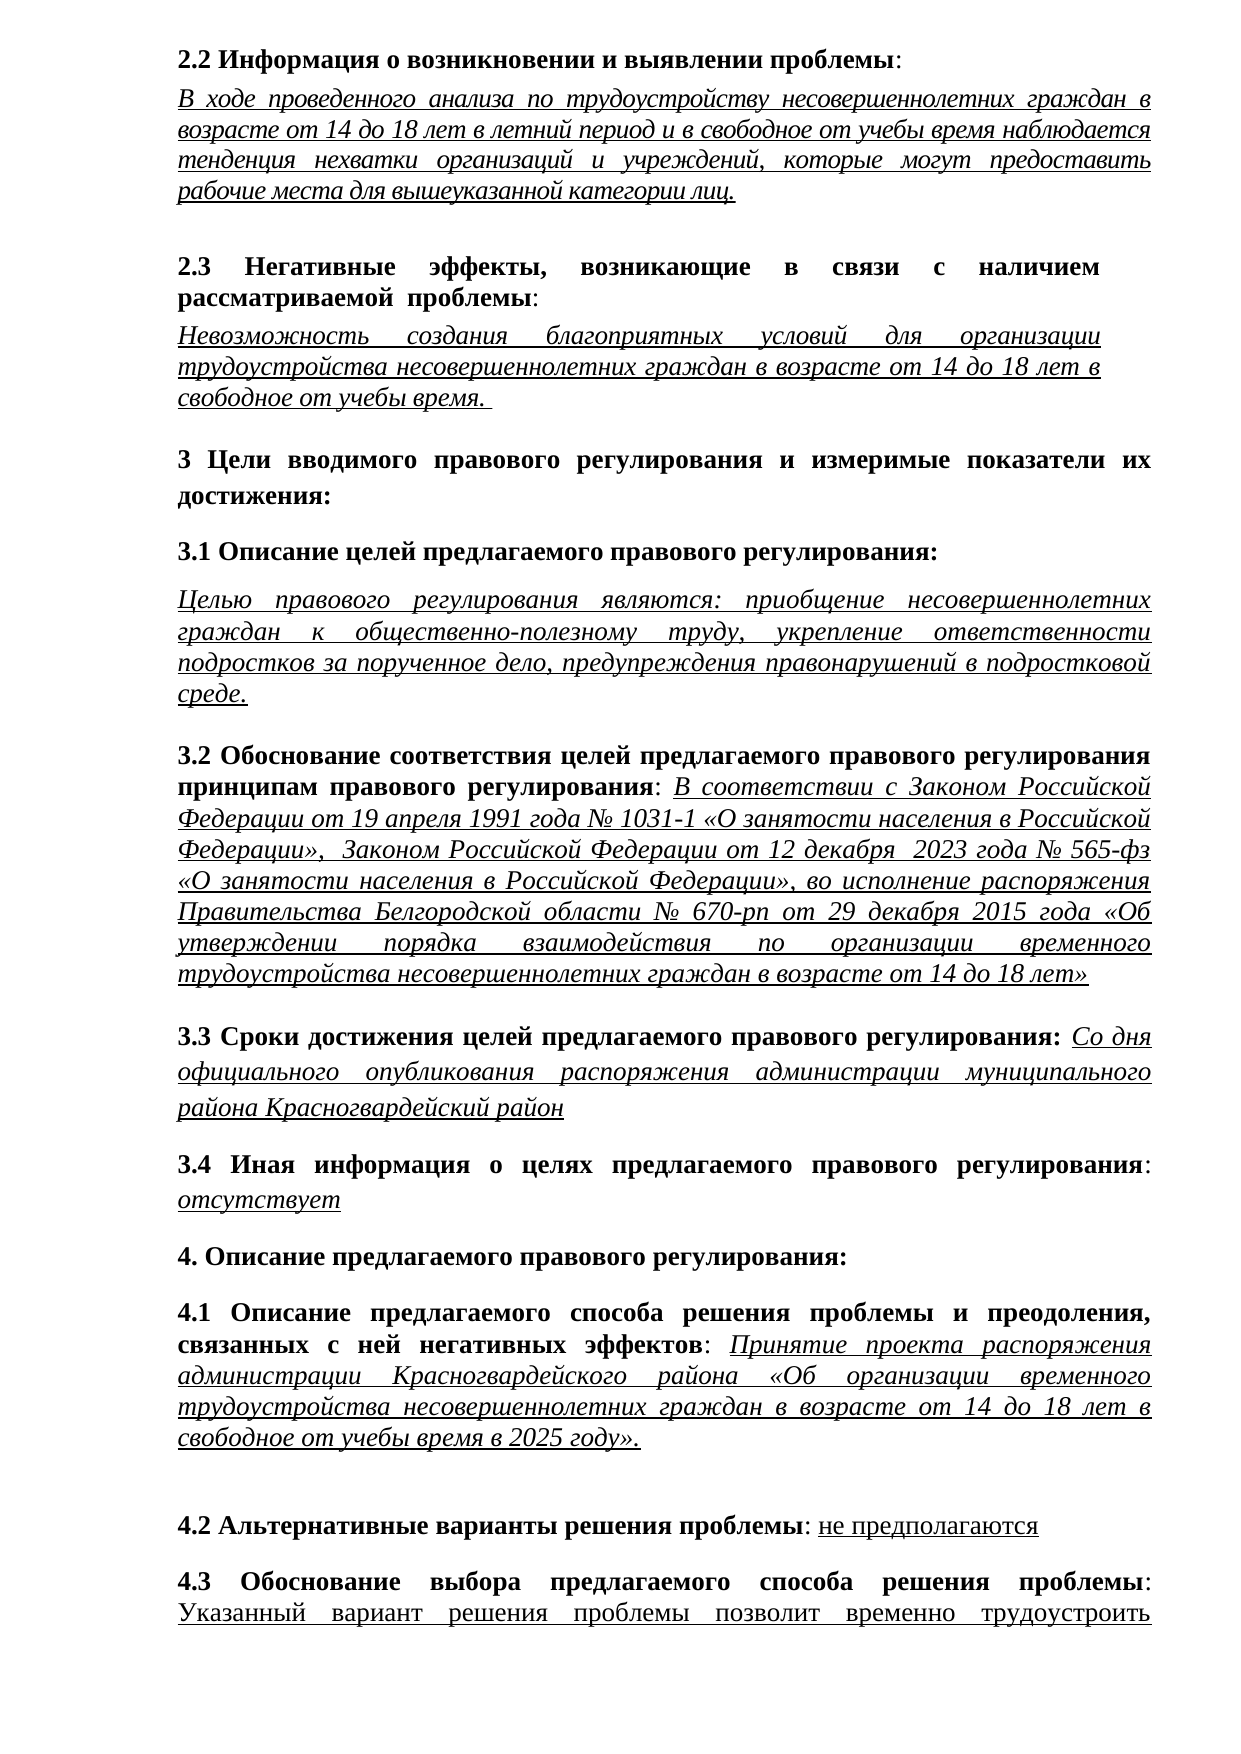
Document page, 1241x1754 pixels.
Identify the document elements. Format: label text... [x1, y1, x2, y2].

list 2.2 Информация о возникновении и выявлении проблемы: [177, 44, 1152, 75]
text 3.4 Иная информация о целях предлагаемого правового регулирования: отсутствует [177, 1148, 1152, 1214]
list В ходе проведенного анализа по трудоустройству несовершеннолетних граждан в возрасте от 14 до 18 лет в летний период и в свободное от учебы время наблюдается тенденция нехватки организаций и учреждений, которые могут предоставить рабочие места для вышеуказанной категории лиц. [177, 83, 1152, 205]
text 3.2 Обоснование соответствия целей предлагаемого правового регулирования принципам правового регулирования: В соответствии с Законом Российской Федерации от 19 апреля 1991 года № 1031-1 «О занятости населения в Российской Федерации», Законом Российской Федерации от 12 декабря 2023 года № 565-фз «О занятости населения в Российской Федерации», во исполнение распоряжения Правительства Белгородской области № 670-рп от 29 декабря 2015 года «Об утверждении порядка взаимодействия по организации временного трудоустройства несовершеннолетних граждан в возрасте от 14 до 18 лет» [177, 739, 1152, 802]
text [177, 1565, 1152, 1624]
text 4.1 Описание предлагаемого способа решения проблемы и преодоления, связанных с ней негативных эффектов: Принятие проекта распоряжения администрации Красногвардейского района «Об организации временного трудоустройства несовершеннолетних граждан в возрасте от 14 до 18 лет в свободное от учебы время в 2025 году». [177, 1387, 1152, 1417]
text Целью правового регулирования являются: приобщение несовершеннолетних граждан к общественно-полезному труду, укрепление ответственности подростков за порученное дело, предупреждения правонарушений в подростковой среде. [177, 643, 1152, 673]
text Целью правового регулирования являются: приобщение несовершеннолетних граждан к общественно-полезному труду, укрепление ответственности подростков за порученное дело, предупреждения правонарушений в подростковой среде. [177, 584, 1152, 611]
list Невозможность создания благоприятных условий для организации трудоустройства несовершеннолетних граждан в возрасте от 14 до 18 лет в свободное от учебы время. [177, 347, 1101, 377]
text 3.1 Описание целей предлагаемого правового регулирования: [177, 535, 1152, 567]
text 3.3 Сроки достижения целей предлагаемого правового регулирования: Со дня официального опубликования распоряжения администрации муниципального района Красногвардейский район [177, 1020, 1152, 1083]
text 4.1 Описание предлагаемого способа решения проблемы и преодоления, связанных с ней негативных эффектов: Принятие проекта распоряжения администрации Красногвардейского района «Об организации временного трудоустройства несовершеннолетних граждан в возрасте от 14 до 18 лет в свободное от учебы время в 2025 году». [177, 1297, 1152, 1386]
list 2.3 Негативные эффекты, возникающие в связи с наличием рассматриваемой проблемы: [177, 251, 1101, 312]
text 4.1 Описание предлагаемого способа решения проблемы и преодоления, связанных с ней негативных эффектов: Принятие проекта распоряжения администрации Красногвардейского района «Об организации временного трудоустройства несовершеннолетних граждан в возрасте от 14 до 18 лет в свободное от учебы время в 2025 году». [177, 1418, 1152, 1452]
list Невозможность создания благоприятных условий для организации трудоустройства несовершеннолетних граждан в возрасте от 14 до 18 лет в свободное от учебы время. [177, 320, 1101, 346]
text 4. Описание предлагаемого правового регулирования: [177, 1240, 1152, 1271]
text 3.3 Сроки достижения целей предлагаемого правового регулирования: Со дня официального опубликования распоряжения администрации муниципального района Красногвардейский район [177, 1084, 1152, 1122]
text 4.2 Альтернативные варианты решения проблемы: не предполагаются [177, 1509, 1152, 1540]
text 3 Цели вводимого правового регулирования и измеримые показатели их достижения: [177, 443, 1152, 510]
list Невозможность создания благоприятных условий для организации трудоустройства несовершеннолетних граждан в возрасте от 14 до 18 лет в свободное от учебы время. [177, 378, 1101, 412]
text Целью правового регулирования являются: приобщение несовершеннолетних граждан к общественно-полезному труду, укрепление ответственности подростков за порученное дело, предупреждения правонарушений в подростковой среде. [177, 612, 1152, 642]
text Целью правового регулирования являются: приобщение несовершеннолетних граждан к общественно-полезному труду, укрепление ответственности подростков за порученное дело, предупреждения правонарушений в подростковой среде. [177, 674, 1152, 708]
